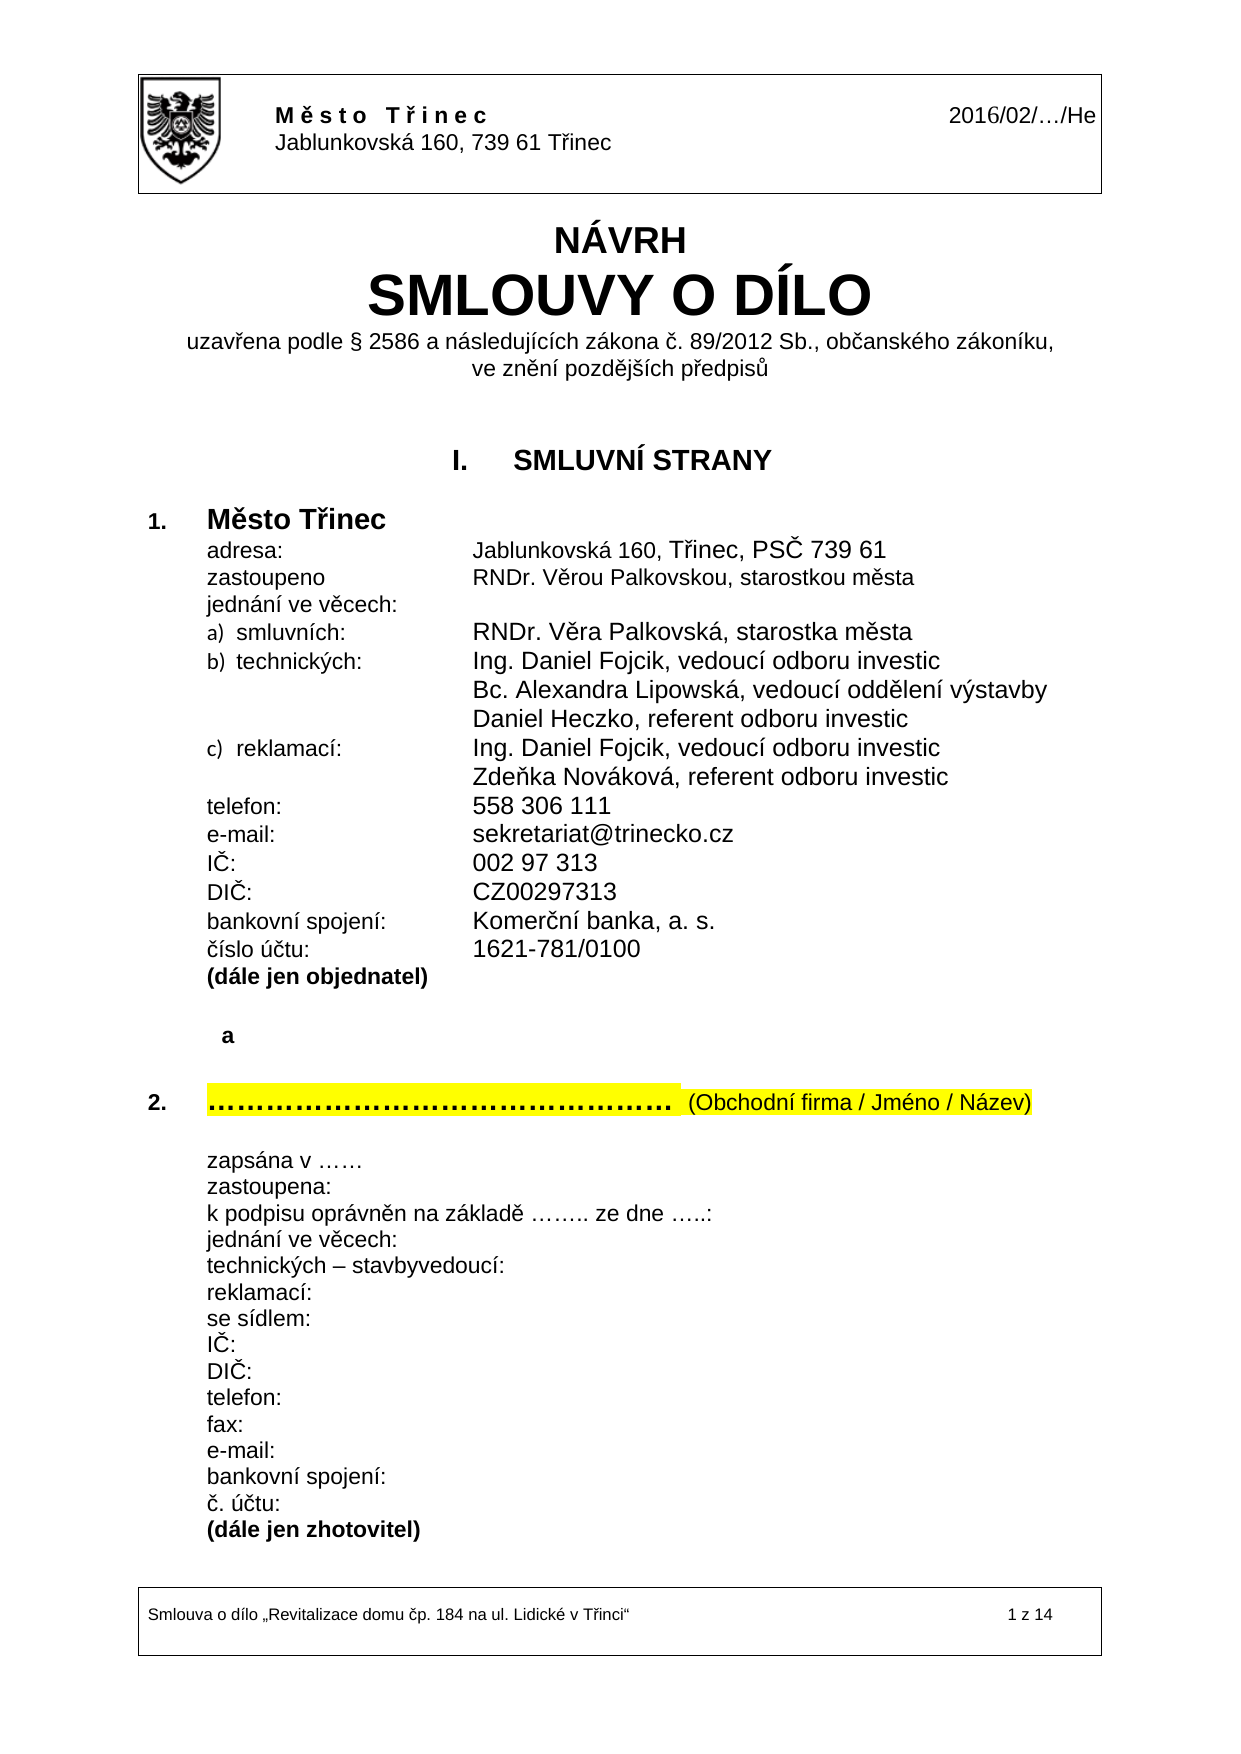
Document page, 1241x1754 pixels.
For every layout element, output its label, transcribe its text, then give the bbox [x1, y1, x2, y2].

text Zdeňka Nováková, referent odboru investic [288, 762, 1093, 791]
text se sídlem: [148, 1305, 1093, 1331]
text adresa: Jablunkovská 160, Třinec, PSČ 739 61 [148, 535, 1093, 564]
text telefon: 558 306 111 [148, 791, 1093, 819]
text telefon: [148, 1384, 1093, 1411]
text bankovní spojení: [148, 1463, 1093, 1489]
text Bc. Alexandra Lipowská, vedoucí oddělení výstavby [207, 675, 1093, 704]
text reklamací: [148, 1279, 1093, 1305]
text SMLOUVY O DÍLO [148, 261, 1093, 328]
list technických: Ing. Daniel Fojcik, vedoucí odboru investic [207, 646, 1093, 675]
text jednání ve věcech: [148, 1226, 1093, 1252]
text jednání ve věcech: [148, 591, 1093, 617]
list reklamací: Ing. Daniel Fojcik, vedoucí odboru investic [207, 733, 1093, 762]
list smluvních: RNDr. Věra Palkovská, starostka města [207, 617, 1093, 646]
text uzavřena podle § 2586 a následujících zákona č. 89/2012 Sb., občanského zákoníku, [148, 328, 1093, 354]
text číslo účtu: 1621-781/0100 [148, 934, 1093, 963]
subtitle SMLUVNÍ STRANY [148, 443, 1093, 477]
text k podpisu oprávněn na základě …….. ze dne …..: [148, 1200, 1093, 1226]
text (dále jen objednatel) [148, 963, 1093, 989]
text zastoupeno RNDr. Věrou Palkovskou, starostkou města [148, 564, 1093, 591]
text technických – stavbyvedoucí: [148, 1252, 1093, 1279]
text Daniel Heczko, referent odboru investic [207, 704, 1093, 733]
text č. účtu: [148, 1489, 1093, 1516]
text e-mail: sekretariat@trinecko.cz [148, 819, 1093, 848]
text bankovní spojení: Komerční banka, a. s. [148, 906, 1093, 934]
text zastoupena: [148, 1173, 1093, 1200]
text IČ: 002 97 313 [148, 848, 1093, 877]
text zapsána v …… [148, 1147, 1093, 1173]
text DIČ: [148, 1358, 1093, 1384]
text NÁVRH [148, 218, 1093, 261]
subtitle 2. ………………………………………… (Obchodní firma / Jméno / Název) [148, 1083, 1093, 1143]
text a [148, 1022, 1093, 1048]
text fax: [148, 1411, 1093, 1437]
text (dále jen zhotovitel) [207, 1516, 1093, 1542]
text ve znění pozdějších předpisů [148, 354, 1093, 381]
text e-mail: [148, 1437, 1093, 1463]
text IČ: [148, 1331, 1093, 1358]
text DIČ: CZ00297313 [148, 877, 1093, 906]
subtitle 1. Město Třinec [148, 502, 1093, 535]
